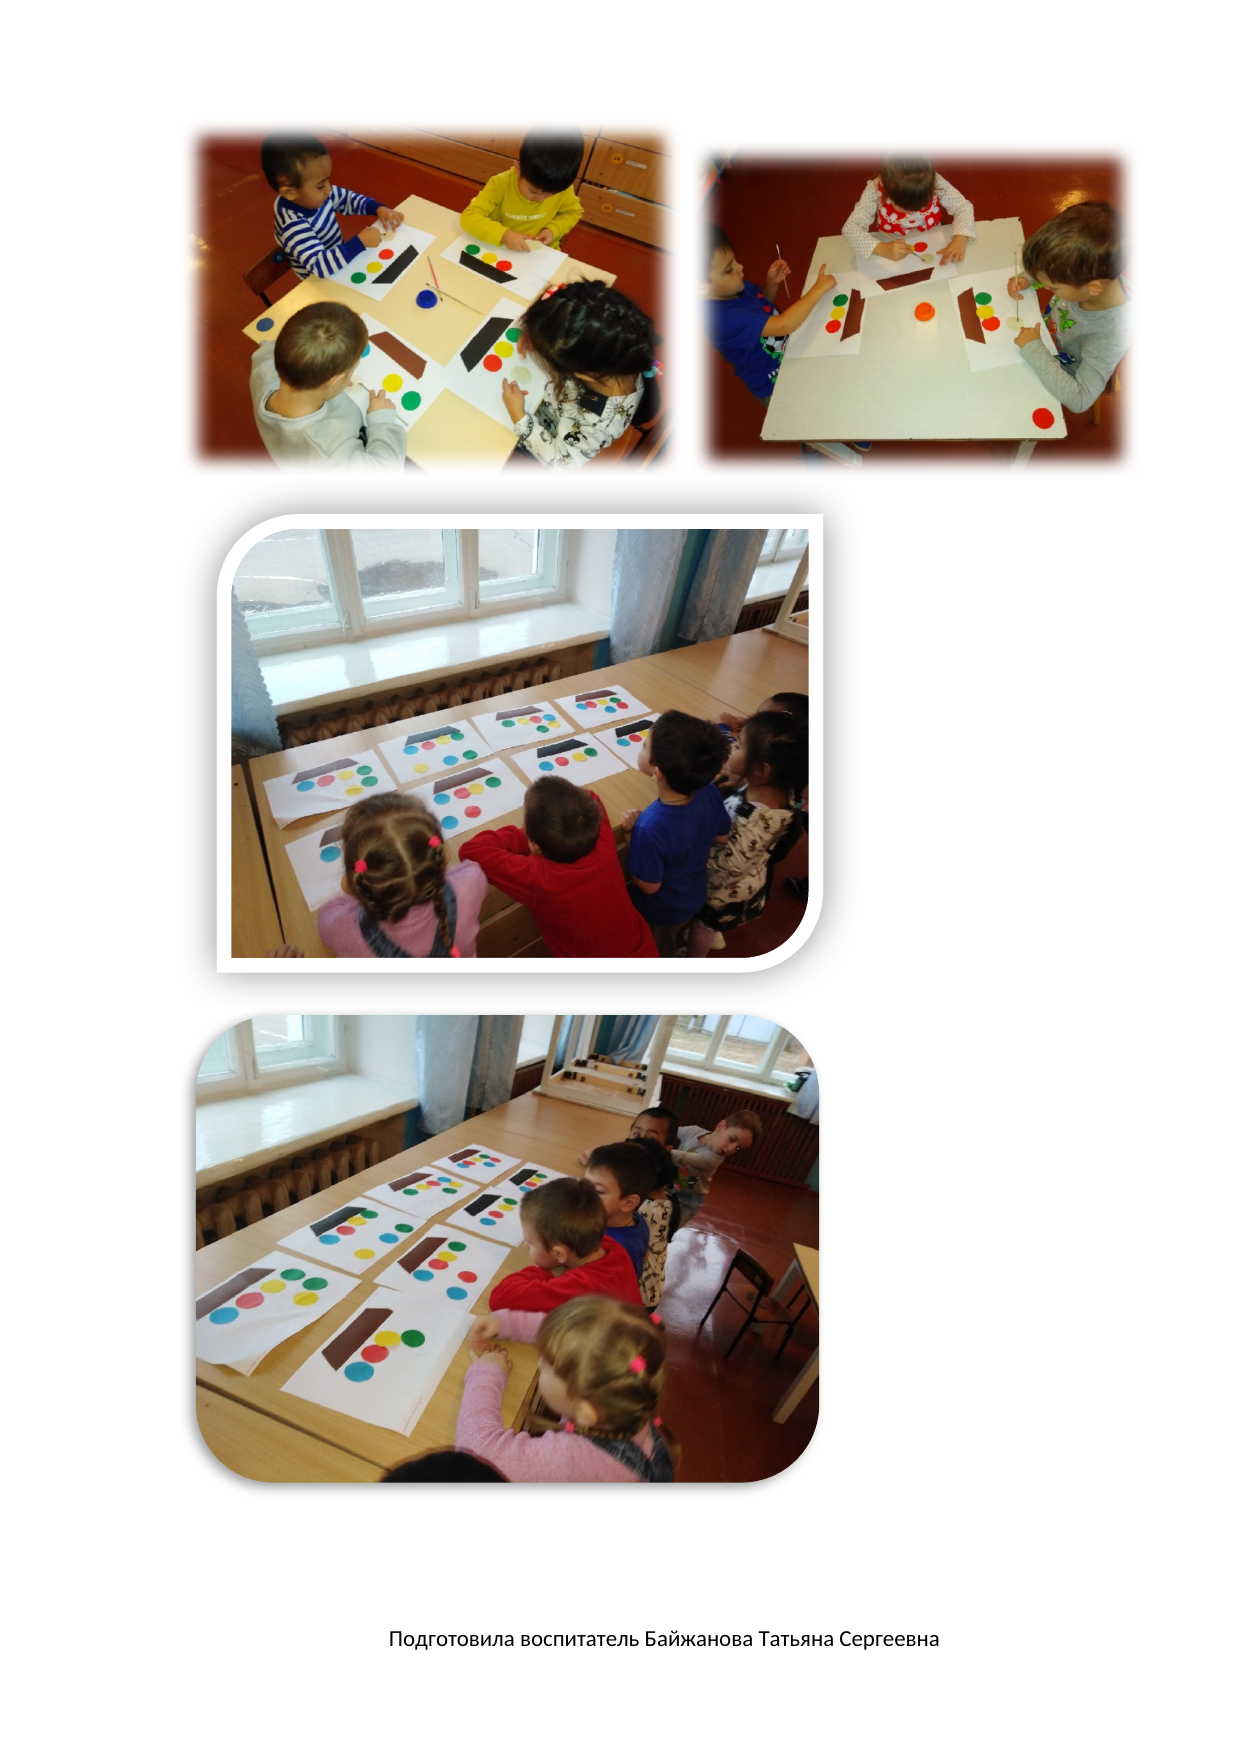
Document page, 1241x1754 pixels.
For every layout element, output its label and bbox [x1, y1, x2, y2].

picture [720, 170, 1110, 449]
picture [195, 1015, 820, 1483]
picture [209, 147, 653, 449]
picture [232, 529, 808, 958]
